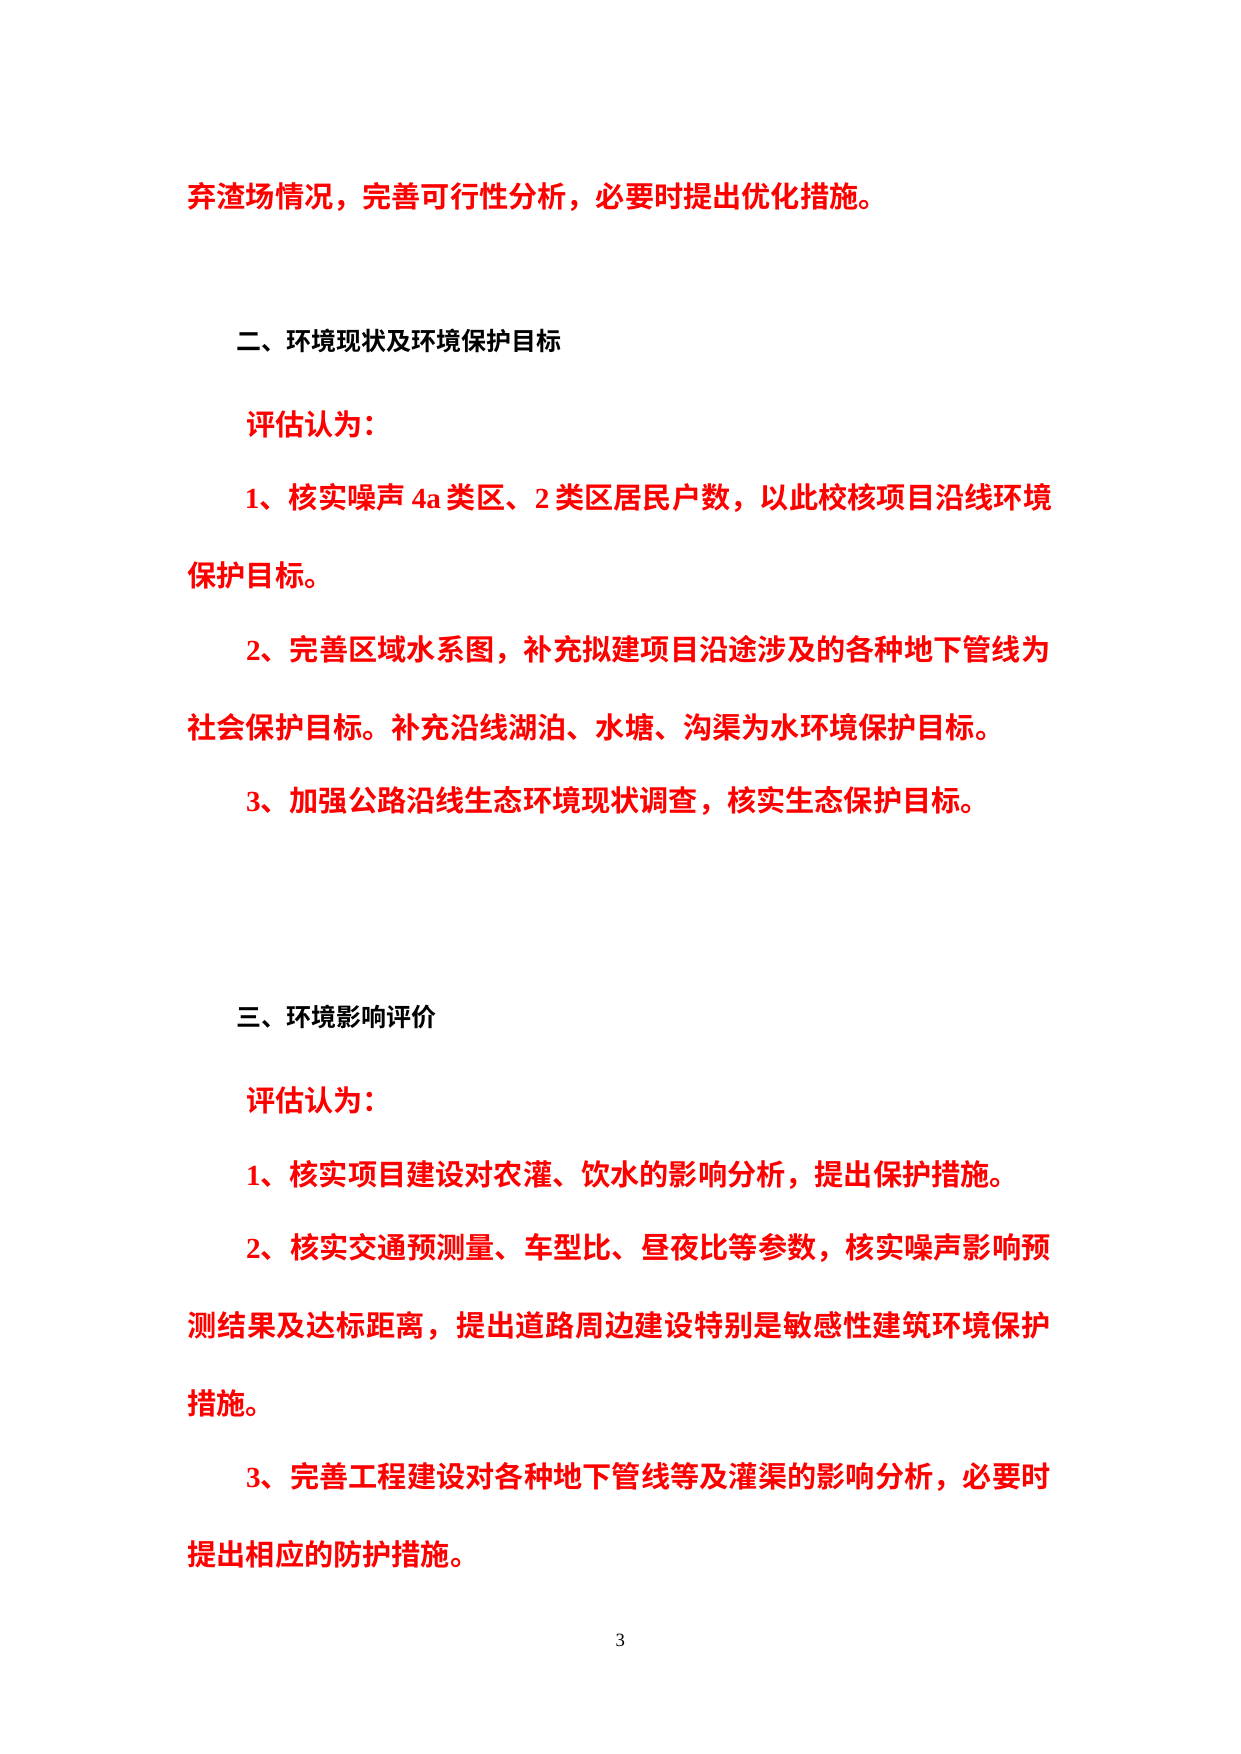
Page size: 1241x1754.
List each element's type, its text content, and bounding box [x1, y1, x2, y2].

text 2、核实交通预测量、车型比、昼夜比等参数，核实噪声影响预测结果及达标距离，提出道路周边建设特别是敏感性建筑环境保护措施。 [187, 1213, 1053, 1434]
text 1、核实类区、2类区居民户数，以此校核项目沿线环境保护目标。 [187, 464, 1053, 607]
text 评估认为： [187, 1066, 1053, 1131]
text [187, 162, 1053, 227]
text 1、核实项目建设对农灌、饮水的影响分析，提出保护措施。 [187, 1140, 1053, 1205]
text 三、环境影响评价 [187, 983, 1053, 1048]
text 2、完善区域水系图，补充拟建项目沿途涉及的各种地下管线为社会保护目标。补充沿线湖泊、水塘、沟渠为水环境保护目标。 [187, 615, 1053, 758]
text 评估认为： [187, 390, 1053, 455]
text 3、加强公路沿线生态环境现状调查，核实生态保护目标。 [187, 766, 1053, 831]
text 3、完善工程建设对各种地下管线等及灌渠的影响分析，必要时提出相应的防护措施。 [187, 1442, 1053, 1585]
text 二、环境现状及环境保护目标 [187, 307, 1053, 372]
